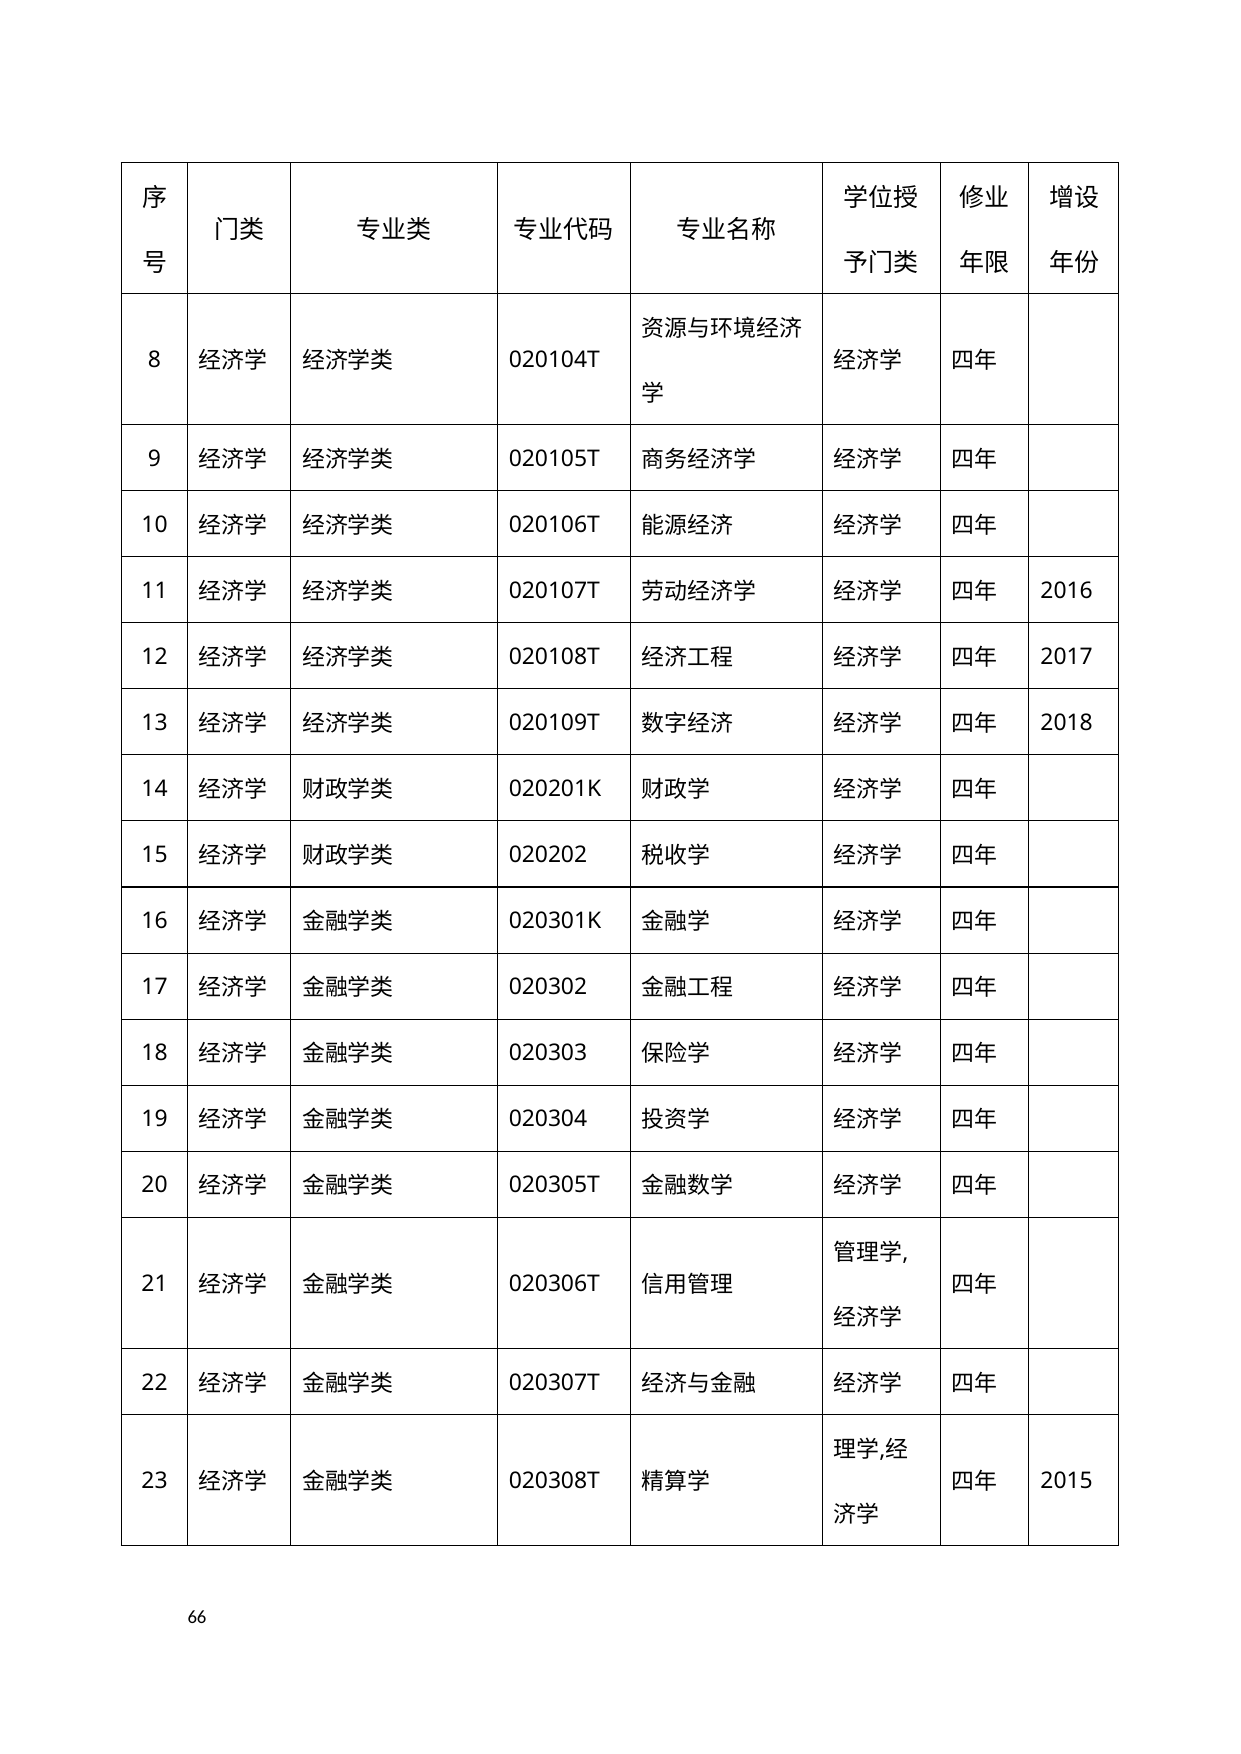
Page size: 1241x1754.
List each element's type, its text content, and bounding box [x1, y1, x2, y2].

table_header 专业代码 [498, 163, 630, 293]
table_cell 10 [122, 491, 187, 556]
table_cell 四年 [941, 1086, 1028, 1151]
table_cell 四年 [941, 821, 1028, 886]
table_cell 020105T [498, 425, 630, 490]
table_cell 四年 [941, 954, 1028, 1018]
table_cell 经济学 [188, 1218, 290, 1348]
table_cell 020107T [498, 557, 630, 622]
table_cell 020201K [498, 755, 630, 820]
table_cell 精算学 [631, 1415, 822, 1545]
table_cell 四年 [941, 1020, 1028, 1084]
table_cell 16 [122, 888, 187, 952]
table_cell [1029, 294, 1118, 424]
table_cell 经济学类 [291, 294, 497, 424]
table_cell 2015 [1029, 1415, 1118, 1545]
table_cell [1029, 888, 1118, 952]
table_cell 经济学类 [291, 623, 497, 688]
table_cell 020301K [498, 888, 630, 952]
table_cell 四年 [941, 1349, 1028, 1414]
table_cell 财政学类 [291, 821, 497, 886]
table_cell 商务经济学 [631, 425, 822, 490]
table_header 修业年限 [941, 163, 1028, 293]
table_cell 四年 [941, 425, 1028, 490]
table_cell 能源经济 [631, 491, 822, 556]
table_cell 经济学 [188, 294, 290, 424]
table_cell 020302 [498, 954, 630, 1018]
table_cell 经济学 [188, 1152, 290, 1217]
table_cell 金融数学 [631, 1152, 822, 1217]
table_cell 财政学类 [291, 755, 497, 820]
table_cell 18 [122, 1020, 187, 1084]
table_cell 12 [122, 623, 187, 688]
table_cell 22 [122, 1349, 187, 1414]
table_cell 经济学 [823, 1152, 940, 1217]
table_cell 11 [122, 557, 187, 622]
table_cell 13 [122, 689, 187, 754]
table_cell 020306T [498, 1218, 630, 1348]
table_cell 金融学类 [291, 888, 497, 952]
table_cell 理学,经济学 [823, 1415, 940, 1545]
table_cell 17 [122, 954, 187, 1018]
table_cell 经济学 [188, 623, 290, 688]
table_cell 金融学类 [291, 1020, 497, 1084]
table_cell 金融学类 [291, 1086, 497, 1151]
table_cell 经济学 [823, 821, 940, 886]
table_cell [1029, 1086, 1118, 1151]
table_cell 保险学 [631, 1020, 822, 1084]
table_cell 四年 [941, 755, 1028, 820]
table_cell [1029, 491, 1118, 556]
table_cell 经济学 [188, 689, 290, 754]
table_cell 四年 [941, 294, 1028, 424]
table_cell 四年 [941, 1152, 1028, 1217]
table_cell [1029, 821, 1118, 886]
table_cell 020106T [498, 491, 630, 556]
table_cell 金融学类 [291, 1349, 497, 1414]
table_cell 经济学类 [291, 425, 497, 490]
table_cell 经济学 [188, 821, 290, 886]
table_cell 经济学 [823, 888, 940, 952]
table_cell [1029, 1218, 1118, 1348]
table_cell 四年 [941, 557, 1028, 622]
table_cell 14 [122, 755, 187, 820]
table_cell 020108T [498, 623, 630, 688]
table_cell 财政学 [631, 755, 822, 820]
table_cell 2016 [1029, 557, 1118, 622]
table_cell 四年 [941, 1415, 1028, 1545]
table_cell [1029, 954, 1118, 1018]
table_cell 金融工程 [631, 954, 822, 1018]
table_cell 8 [122, 294, 187, 424]
table_cell 020304 [498, 1086, 630, 1151]
table_cell 经济学 [188, 425, 290, 490]
table_cell 15 [122, 821, 187, 886]
table_cell 20 [122, 1152, 187, 1217]
table_cell 四年 [941, 491, 1028, 556]
table_cell 四年 [941, 623, 1028, 688]
table_cell 经济学 [823, 1020, 940, 1084]
table_header 学位授予门类 [823, 163, 940, 293]
table_cell 经济学 [188, 755, 290, 820]
table_cell 经济学 [188, 1020, 290, 1084]
table_cell 劳动经济学 [631, 557, 822, 622]
table_cell 数字经济 [631, 689, 822, 754]
table_cell [1029, 1349, 1118, 1414]
table_cell 金融学类 [291, 1218, 497, 1348]
table_cell 经济学 [188, 491, 290, 556]
table_cell 四年 [941, 689, 1028, 754]
table_cell 2017 [1029, 623, 1118, 688]
table_cell 经济学 [823, 1349, 940, 1414]
table_cell 经济学 [188, 557, 290, 622]
table_cell [1029, 1020, 1118, 1084]
table_cell 经济学 [188, 1086, 290, 1151]
table_cell 经济学 [823, 294, 940, 424]
table_cell 经济学 [823, 689, 940, 754]
table_cell 经济学 [188, 954, 290, 1018]
table_cell 金融学类 [291, 1415, 497, 1545]
table_header 专业类 [291, 163, 497, 293]
table_cell 投资学 [631, 1086, 822, 1151]
table_header 专业名称 [631, 163, 822, 293]
table_cell 金融学类 [291, 954, 497, 1018]
table_cell 金融学类 [291, 1152, 497, 1217]
table_cell 经济学 [188, 1415, 290, 1545]
table_cell 经济学 [823, 425, 940, 490]
table_cell 020308T [498, 1415, 630, 1545]
table_cell 020109T [498, 689, 630, 754]
table_cell 19 [122, 1086, 187, 1151]
table_cell 四年 [941, 1218, 1028, 1348]
table_cell 资源与环境经济学 [631, 294, 822, 424]
table_cell 金融学 [631, 888, 822, 952]
table_cell 020303 [498, 1020, 630, 1084]
table_cell 23 [122, 1415, 187, 1545]
table_cell 四年 [941, 888, 1028, 952]
table_cell 020104T [498, 294, 630, 424]
table_cell 税收学 [631, 821, 822, 886]
table_cell [1029, 425, 1118, 490]
table_cell [1029, 1152, 1118, 1217]
table_cell 经济学 [823, 623, 940, 688]
table_cell 经济与金融 [631, 1349, 822, 1414]
table_cell 经济学类 [291, 689, 497, 754]
table_cell 经济学 [823, 1086, 940, 1151]
table_cell 020305T [498, 1152, 630, 1217]
table_cell 经济学 [823, 755, 940, 820]
table_cell 经济学 [823, 491, 940, 556]
table_cell 经济学类 [291, 557, 497, 622]
table_cell 经济学 [188, 1349, 290, 1414]
table_header 增设年份 [1029, 163, 1118, 293]
table_cell 经济学类 [291, 491, 497, 556]
table_cell 经济学 [188, 888, 290, 952]
table_cell 经济工程 [631, 623, 822, 688]
table_cell [1029, 755, 1118, 820]
table_header 序号 [122, 163, 187, 293]
table_cell 2018 [1029, 689, 1118, 754]
table_cell 020202 [498, 821, 630, 886]
table_cell 管理学,经济学 [823, 1218, 940, 1348]
table_cell 21 [122, 1218, 187, 1348]
table_cell 020307T [498, 1349, 630, 1414]
table_cell 经济学 [823, 954, 940, 1018]
table_cell 经济学 [823, 557, 940, 622]
table_cell 9 [122, 425, 187, 490]
table_cell 信用管理 [631, 1218, 822, 1348]
table_header 门类 [188, 163, 290, 293]
